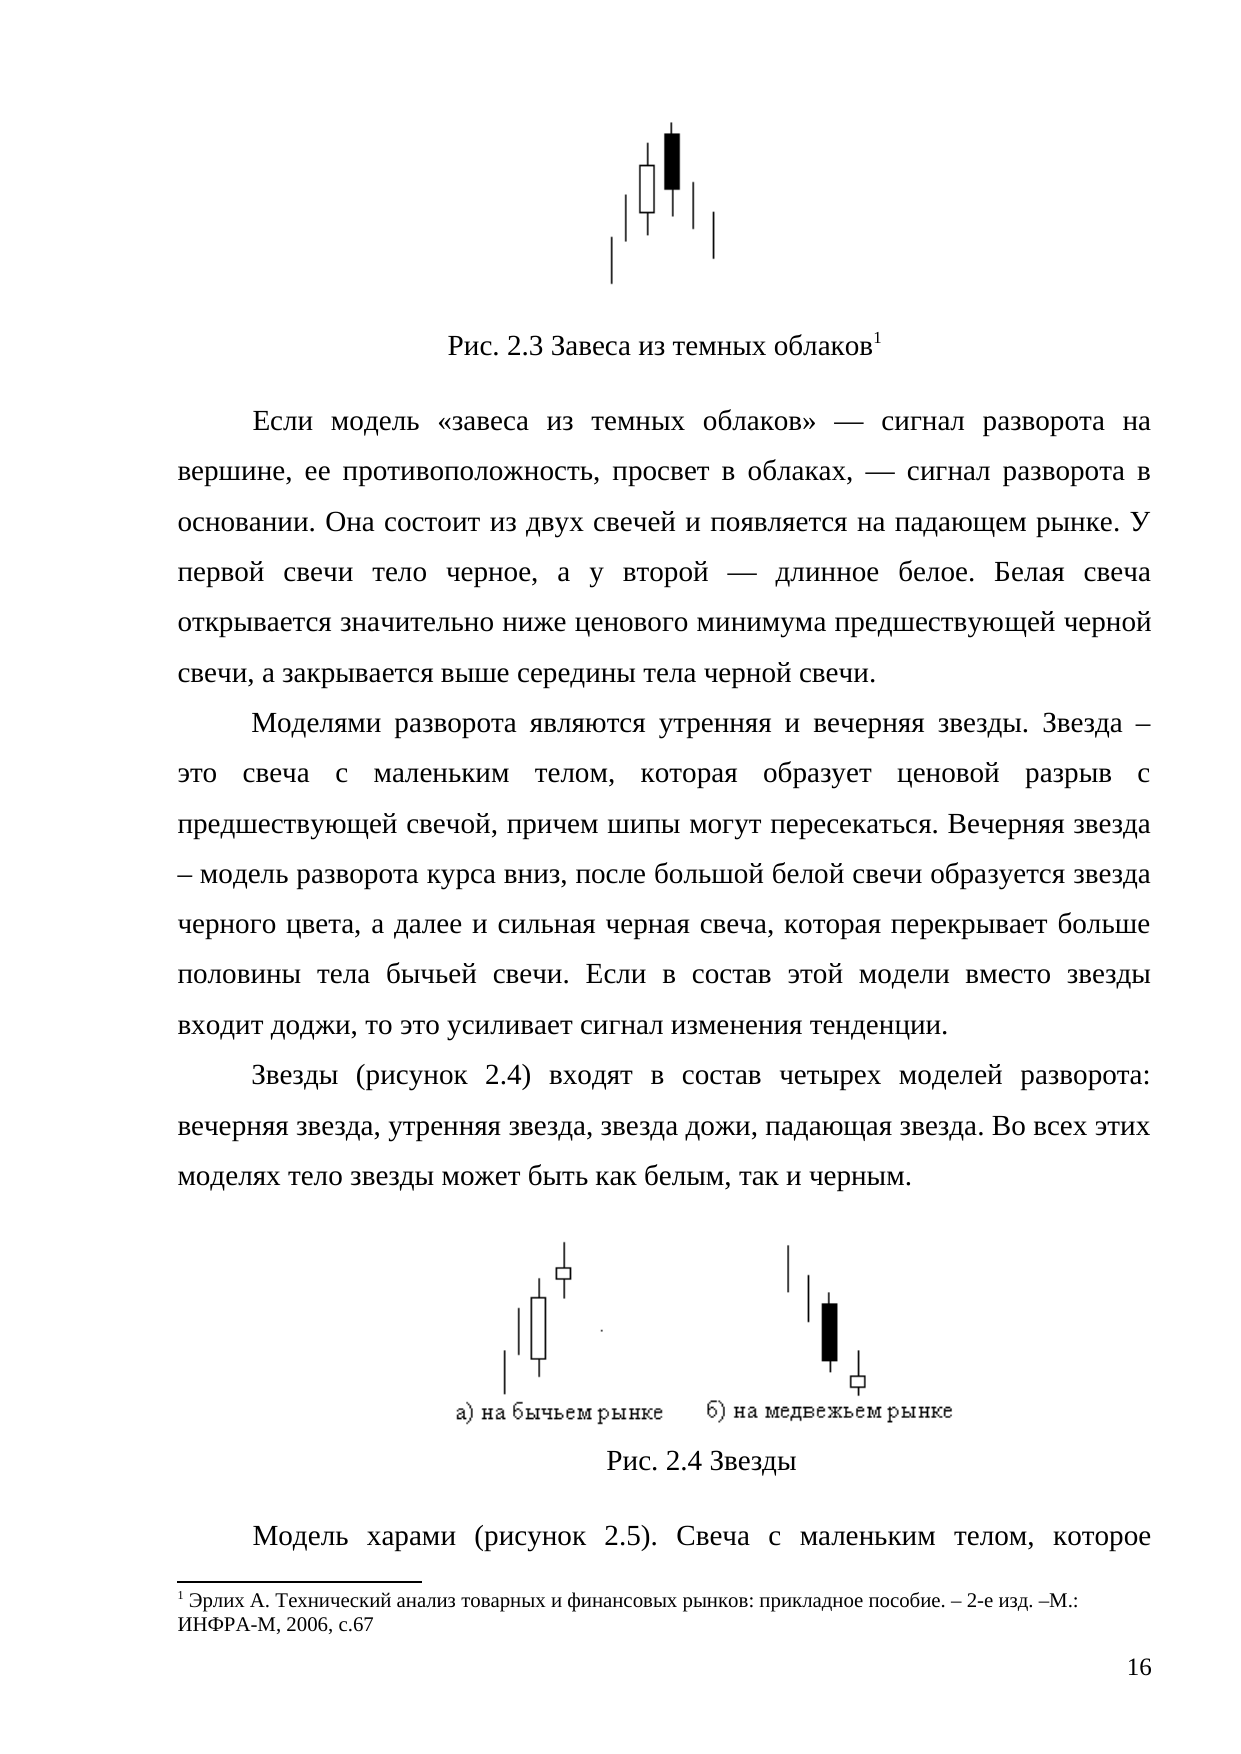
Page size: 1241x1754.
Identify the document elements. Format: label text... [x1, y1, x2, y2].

text Если модель «завеса из темных облаков» — сигнал разворота на вершине, ее противоположность, просвет в облаках, — сигнал разворота в основании. Она состоит из двух свечей и появляется на падающем рынке. У первой свечи тело черное, а у второй — длинное белое. Белая свеча открывается значительно ниже ценового минимума предшествующей черной свечи, а закрывается выше середины тела черной свечи. [177, 403, 1152, 688]
picture [440, 1233, 963, 1429]
text Моделями разворота являются утренняя и вечерняя звезды. Звезда – это свеча с маленьким телом, которая образует ценовой разрыв с предшествующей свечой, причем шипы могут пересекаться. Вечерняя звезда – модель разворота курса вниз, после большой белой свечи образуется звезда черного цвета, а далее и сильная черная свеча, которая перекрывает больше половины тела бычьей свечи. Если в состав этой модели вместо звезды входит доджи, то это усиливает сигнал изменения тенденции. [177, 705, 1152, 1041]
picture [594, 118, 735, 314]
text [177, 1518, 1152, 1552]
text Рис. 2.3 Завеса из темных облаков [177, 328, 1152, 361]
text Рис. 2.4 Звезды [177, 1443, 1152, 1477]
text Звезды (рисунок 2.4) входят в состав четырех моделей разворота: вечерняя звезда, утренняя звезда, звезда дожи, падающая звезда. Во всех этих моделях тело звезды может быть как белым, так и черным. [177, 1057, 1152, 1191]
